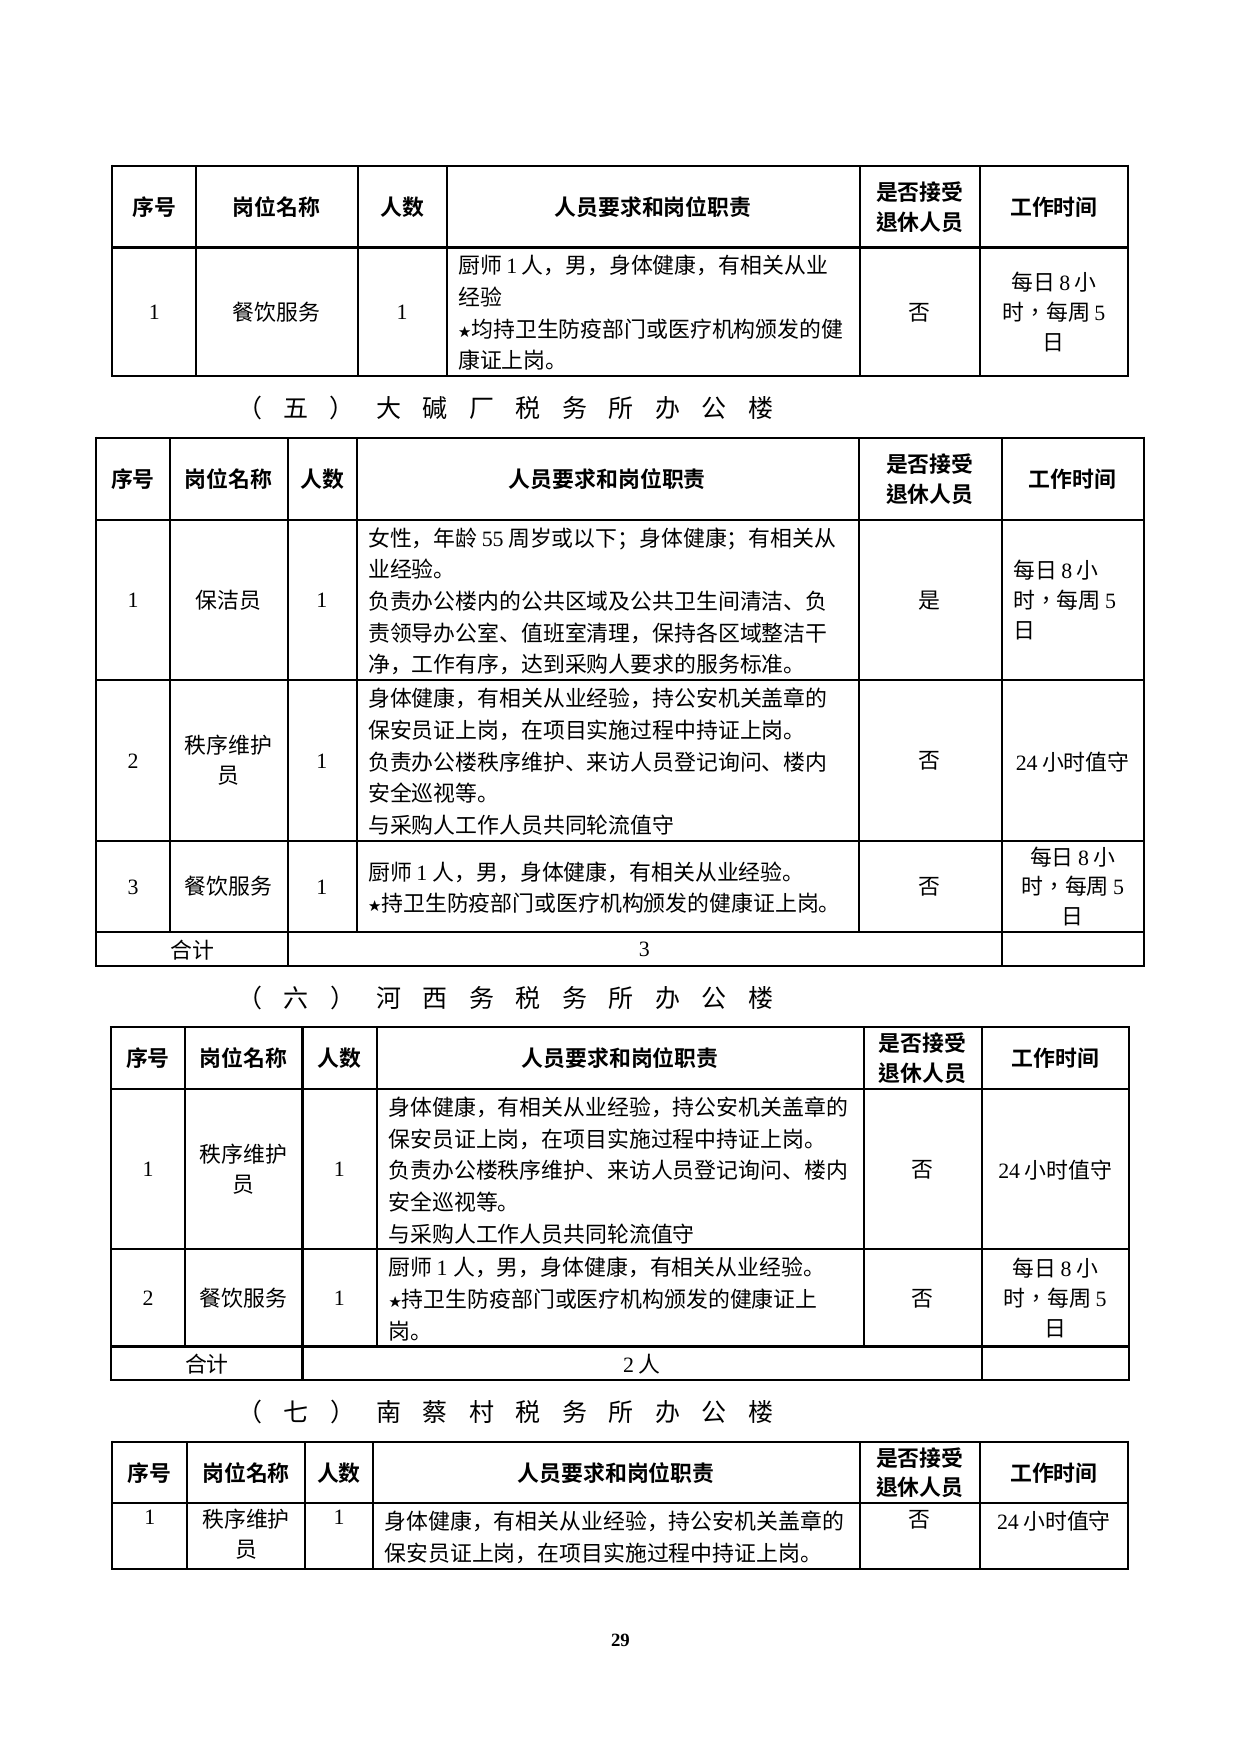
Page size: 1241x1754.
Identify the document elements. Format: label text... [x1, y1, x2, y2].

text （六）河西务税务所办公楼 [190, 967, 1050, 1026]
table_header 岗位名称 [188, 1443, 304, 1502]
table_cell 1 [289, 681, 356, 839]
table_cell 厨师1人，男，身体健康，有相关从业经验 ★均持卫生防疫部门或医疗机构颁发的健康证上岗。 [448, 249, 859, 375]
table_cell 2人 [304, 1348, 981, 1379]
table_cell 否 [865, 1250, 981, 1345]
table_header 工作时间 [981, 167, 1127, 246]
table_header 序号 [113, 167, 195, 246]
table_cell 餐饮服务 [197, 249, 357, 375]
table_cell 厨师1 人，男，身体健康，有相关从业经验。 ★持卫生防疫部门或医疗机构颁发的健康证上岗。 [358, 842, 858, 931]
table_header 序号 [113, 1443, 186, 1502]
table_cell 3 [97, 842, 169, 931]
table_cell 否 [861, 1504, 979, 1568]
table_header 序号 [97, 439, 169, 519]
table_cell 每日8小时，每周5日 [1003, 521, 1143, 679]
table_header 是否接受 退休人员 [860, 439, 1001, 519]
table_header 工作时间 [1003, 439, 1143, 519]
table_header 序号 [112, 1028, 184, 1088]
table_header 人数 [359, 167, 446, 246]
table_header 工作时间 [983, 1028, 1128, 1088]
table_header 岗位名称 [186, 1028, 301, 1088]
table_cell 24小时值守 [981, 1504, 1127, 1568]
table_cell 否 [860, 842, 1001, 931]
table_cell 否 [860, 681, 1001, 839]
table_cell 2 [112, 1250, 184, 1345]
table_cell 24小时值守 [983, 1090, 1128, 1248]
table_cell 身体健康，有相关从业经验，持公安机关盖章的保安员证上岗，在项目实施过程中持证上岗。 负责办公楼秩序维护、来访人员登记询问、楼内安全巡视等。 与采购人工作人员共同轮流值守 [378, 1090, 863, 1248]
table_cell 女性，年龄55周岁或以下；身体健康；有相关从业经验。 负责办公楼内的公共区域及公共卫生间清洁、负责领导办公室、值班室清理，保持各区域整洁干净，工作有序，达到采购人要求的服务标准。 [358, 521, 858, 679]
table_cell 1 [306, 1504, 372, 1568]
table_cell [1003, 933, 1143, 965]
table_cell 餐饮服务 [171, 842, 287, 931]
table_cell 1 [97, 521, 169, 679]
table_header 岗位名称 [171, 439, 287, 519]
table_cell 3 [289, 933, 1001, 965]
table_header 是否接受 退休人员 [865, 1028, 981, 1088]
table_cell 1 [289, 521, 356, 679]
table_cell 秩序维护员 [171, 681, 287, 839]
table_cell [983, 1348, 1128, 1379]
table_cell 是 [860, 521, 1001, 679]
table_cell 秩序维护员 [188, 1504, 304, 1568]
table_cell 1 [304, 1090, 376, 1248]
table_cell 1 [359, 249, 446, 375]
table_cell 1 [113, 249, 195, 375]
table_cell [378, 1250, 863, 1345]
table_header 是否接受 退休人员 [861, 167, 979, 246]
table_header 人员要求和岗位职责 [358, 439, 858, 519]
table_cell 秩序维护员 [186, 1090, 301, 1248]
table_cell 1 [304, 1250, 376, 1345]
table_cell 1 [113, 1504, 186, 1568]
table_header 人员要求和岗位职责 [448, 167, 859, 246]
table_cell 24小时值守 [1003, 681, 1143, 839]
text （七）南蔡村税务所办公楼 [190, 1381, 1050, 1441]
text （五）大碱厂税务所办公楼 [190, 377, 1050, 437]
table_header 是否接受 退休人员 [861, 1443, 979, 1502]
table_header 人数 [304, 1028, 376, 1088]
table_header 工作时间 [981, 1443, 1127, 1502]
table_cell 每日8小时，每周5日 [983, 1250, 1128, 1345]
table_header 人数 [306, 1443, 372, 1502]
table_cell 合计 [97, 933, 287, 965]
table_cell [374, 1504, 859, 1568]
table_cell 每日8小时，每周5日 [981, 249, 1127, 375]
table_cell 身体健康，有相关从业经验，持公安机关盖章的保安员证上岗，在项目实施过程中持证上岗。 负责办公楼秩序维护、来访人员登记询问、楼内安全巡视等。 与采购人工作人员共同轮流值守 [358, 681, 858, 839]
table_cell 1 [289, 842, 356, 931]
table_header 岗位名称 [197, 167, 357, 246]
table_cell 餐饮服务 [186, 1250, 301, 1345]
table_cell 否 [865, 1090, 981, 1248]
table_cell 1 [112, 1090, 184, 1248]
table_cell 合计 [112, 1348, 301, 1379]
table_header 人员要求和岗位职责 [378, 1028, 863, 1088]
table_header 人数 [289, 439, 356, 519]
table_cell 2 [97, 681, 169, 839]
table_cell 否 [861, 249, 979, 375]
table_cell 保洁员 [171, 521, 287, 679]
table_header 人员要求和岗位职责 [374, 1443, 859, 1502]
table_cell 每日8小时，每周5日 [1003, 842, 1143, 931]
